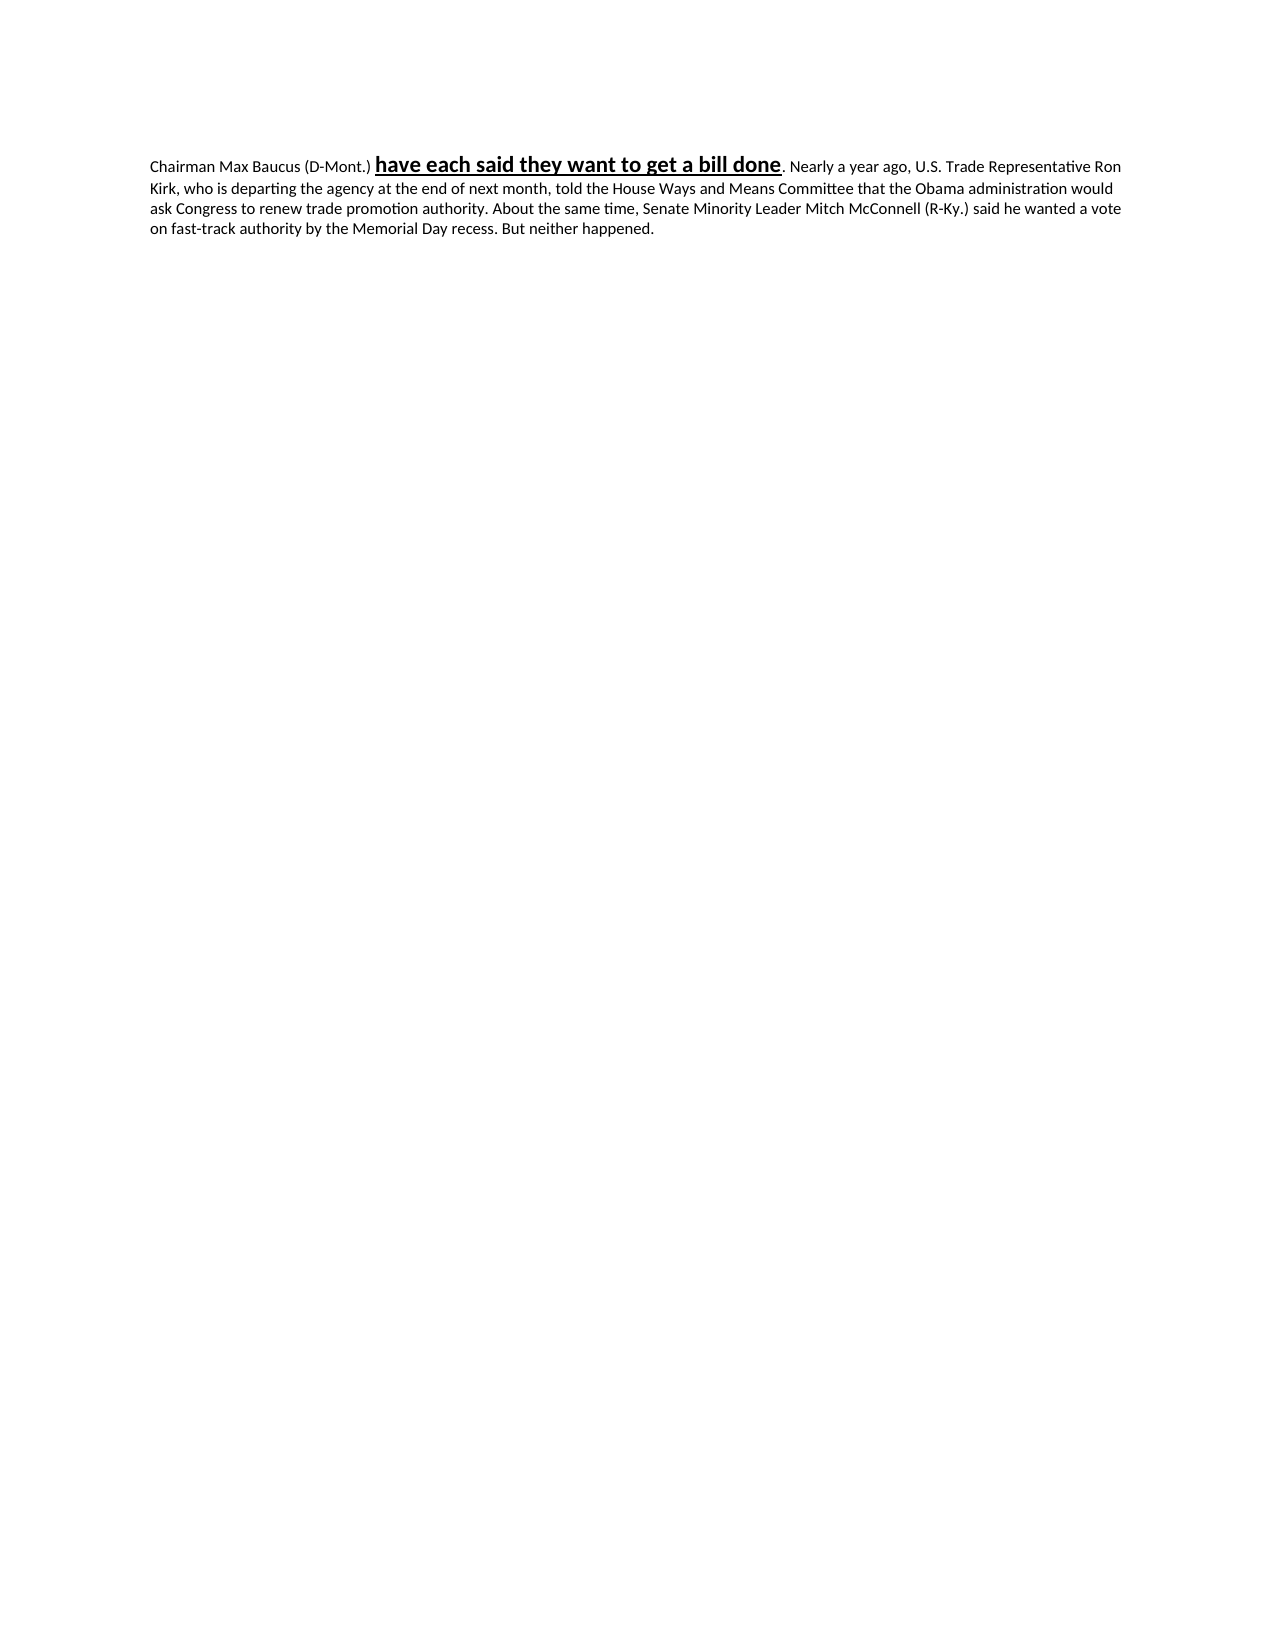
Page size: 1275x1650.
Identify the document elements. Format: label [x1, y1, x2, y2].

text [150, 150, 1125, 239]
